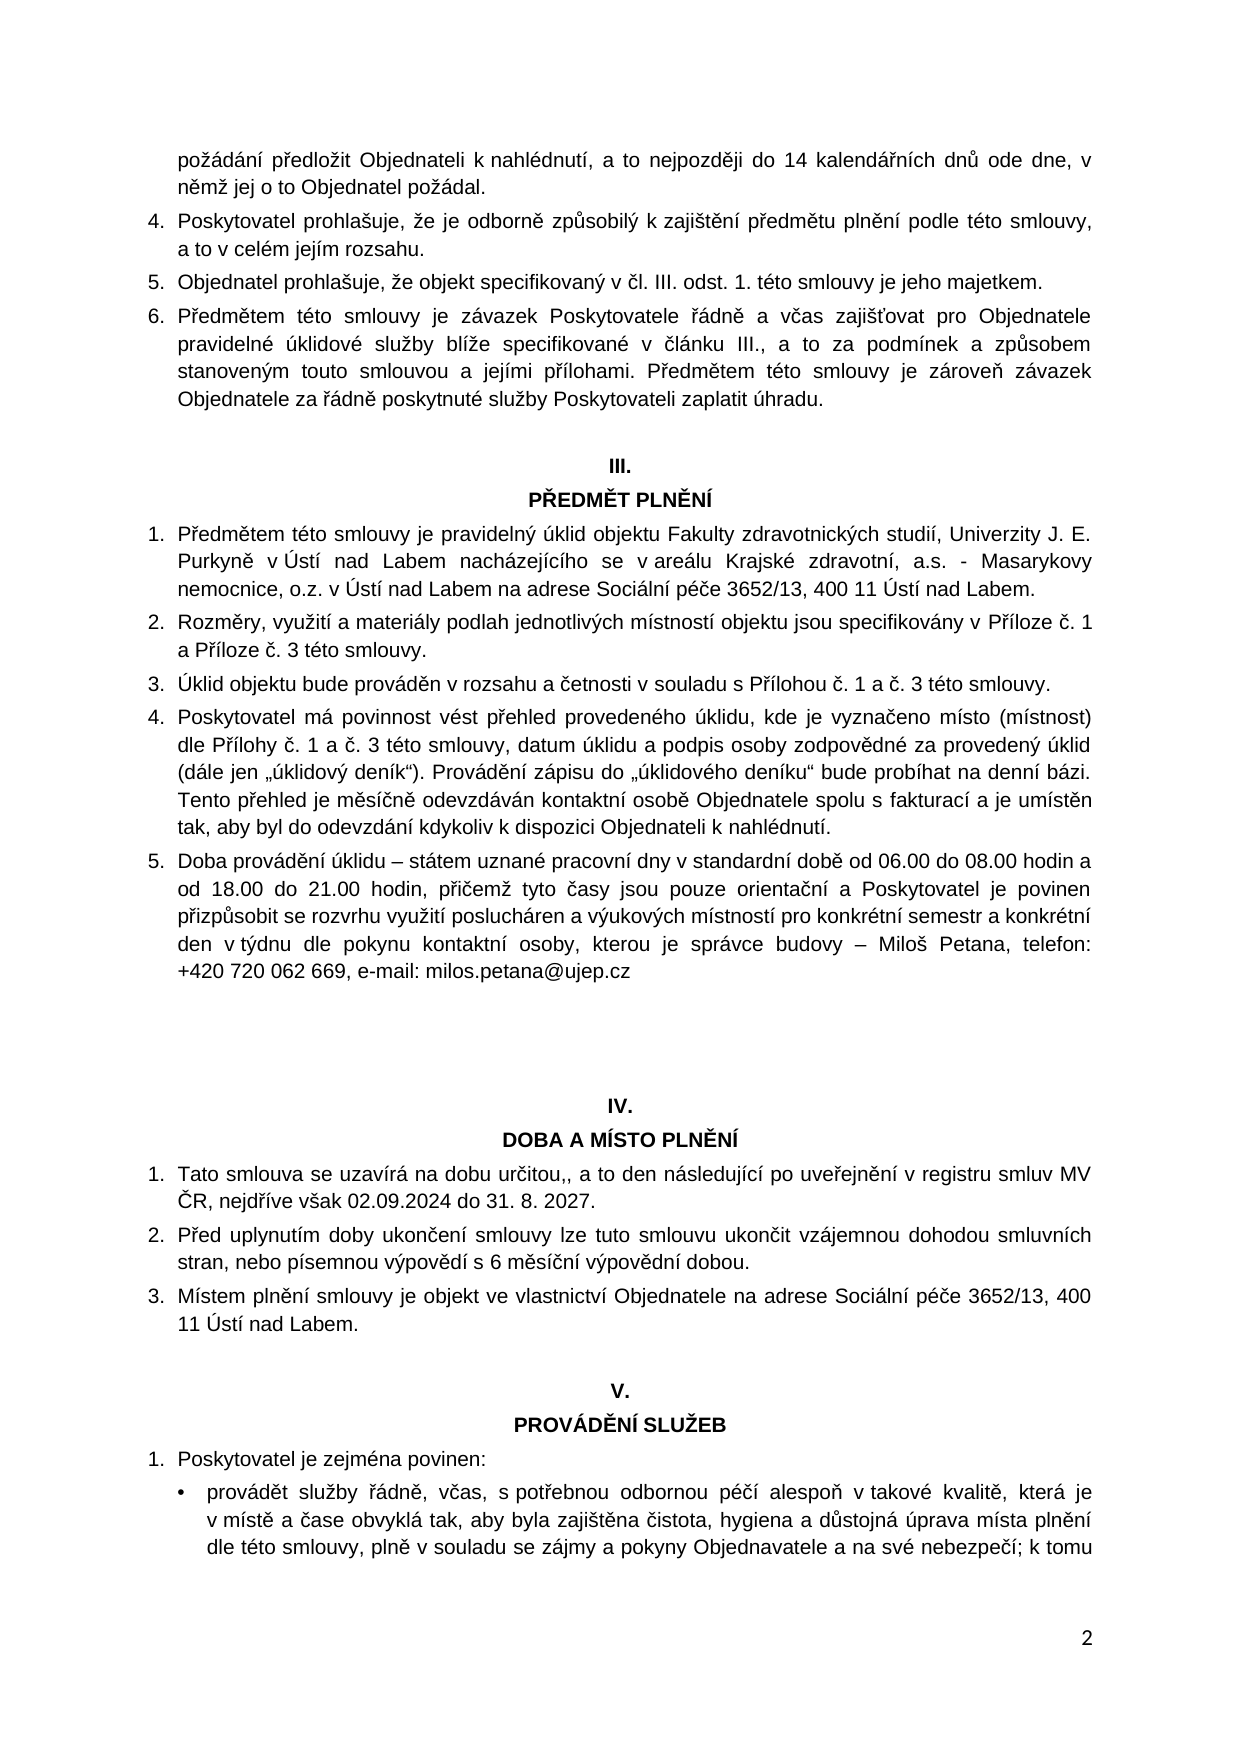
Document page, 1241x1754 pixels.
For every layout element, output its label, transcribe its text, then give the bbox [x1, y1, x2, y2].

text V. [148, 1379, 1093, 1403]
text 1. Předmětem této smlouvy je pravidelný úklid objektu Fakulty zdravotnických studií, Univerzity J. E. Purkyně v Ústí nad Labem nacházejícího se v areálu Krajské zdravotní, a.s. - Masarykovy nemocnice, o.z. v Ústí nad Labem na adrese Sociální péče 3652/13, 400 11 Ústí nad Labem. [148, 521, 1093, 600]
text 4. Poskytovatel prohlašuje, že je odborně způsobilý k zajištění předmětu plnění podle této smlouvy, a to v celém jejím rozsahu. [148, 209, 1093, 260]
text 3. Úklid objektu bude prováděn v rozsahu a četnosti v souladu s Přílohou č. 1 a č. 3 této smlouvy. [148, 671, 1093, 695]
text Provádění služeb [148, 1413, 1093, 1437]
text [177, 1480, 1093, 1559]
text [148, 148, 1093, 199]
text 2. Před uplynutím doby ukončení smlouvy lze tuto smlouvu ukončit vzájemnou dohodou smluvních stran, nebo písemnou výpovědí s 6 měsíční výpovědní dobou. [148, 1223, 1093, 1274]
text IV. [148, 1094, 1093, 1118]
text 4. Poskytovatel má povinnost vést přehled provedeného úklidu, kde je vyznačeno místo (místnost) dle Přílohy č. 1 a č. 3 této smlouvy, datum úklidu a podpis osoby zodpovědné za provedený úklid (dále jen „úklidový deník“). Provádění zápisu do „úklidového deníku“ bude probíhat na denní bázi. Tento přehled je měsíčně odevzdáván kontaktní osobě Objednatele spolu s fakturací a je umístěn tak, aby byl do odevzdání kdykoliv k dispozici Objednateli k nahlédnutí. [148, 705, 1093, 839]
text 5. Objednatel prohlašuje, že objekt specifikovaný v čl. III. odst. 1. této smlouvy je jeho majetkem. [148, 270, 1093, 294]
text 1. Poskytovatel je zejména povinen: [148, 1446, 1093, 1470]
text 1. Tato smlouva se uzavírá na dobu určitou,, a to den následující po uveřejnění v registru smluv MV ČR, nejdříve však 02.09.2024 do 31. 8. 2027. [148, 1161, 1093, 1213]
text Doba a místo plnění [148, 1128, 1093, 1152]
text 6. Předmětem této smlouvy je závazek Poskytovatele řádně a včas zajišťovat pro Objednatele pravidelné úklidové služby blíže specifikované v článku III., a to za podmínek a způsobem stanoveným touto smlouvou a jejími přílohami. Předmětem této smlouvy je zároveň závazek Objednatele za řádně poskytnuté služby Poskytovateli zaplatit úhradu. [148, 304, 1093, 410]
text 2. Rozměry, využití a materiály podlah jednotlivých místností objektu jsou specifikovány v Příloze č. 1 a Příloze č. 3 této smlouvy. [148, 610, 1093, 662]
text III. [148, 454, 1093, 478]
text 5. Doba provádění úklidu – státem uznané pracovní dny v standardní době od 06.00 do 08.00 hodin a od 18.00 do 21.00 hodin, přičemž tyto časy jsou pouze orientační a Poskytovatel je povinen přizpůsobit se rozvrhu využití poslucháren a výukových místností pro konkrétní semestr a konkrétní den v týdnu dle pokynu kontaktní osoby, kterou je správce budovy – Miloš Petana, telefon: +420 720 062 669, e-mail: milos.petana@ujep.cz [148, 849, 1093, 983]
text Předmět plnění [148, 488, 1093, 512]
text 3. Místem plnění smlouvy je objekt ve vlastnictví Objednatele na adrese Sociální péče 3652/13, 400 11 Ústí nad Labem. [148, 1284, 1093, 1335]
